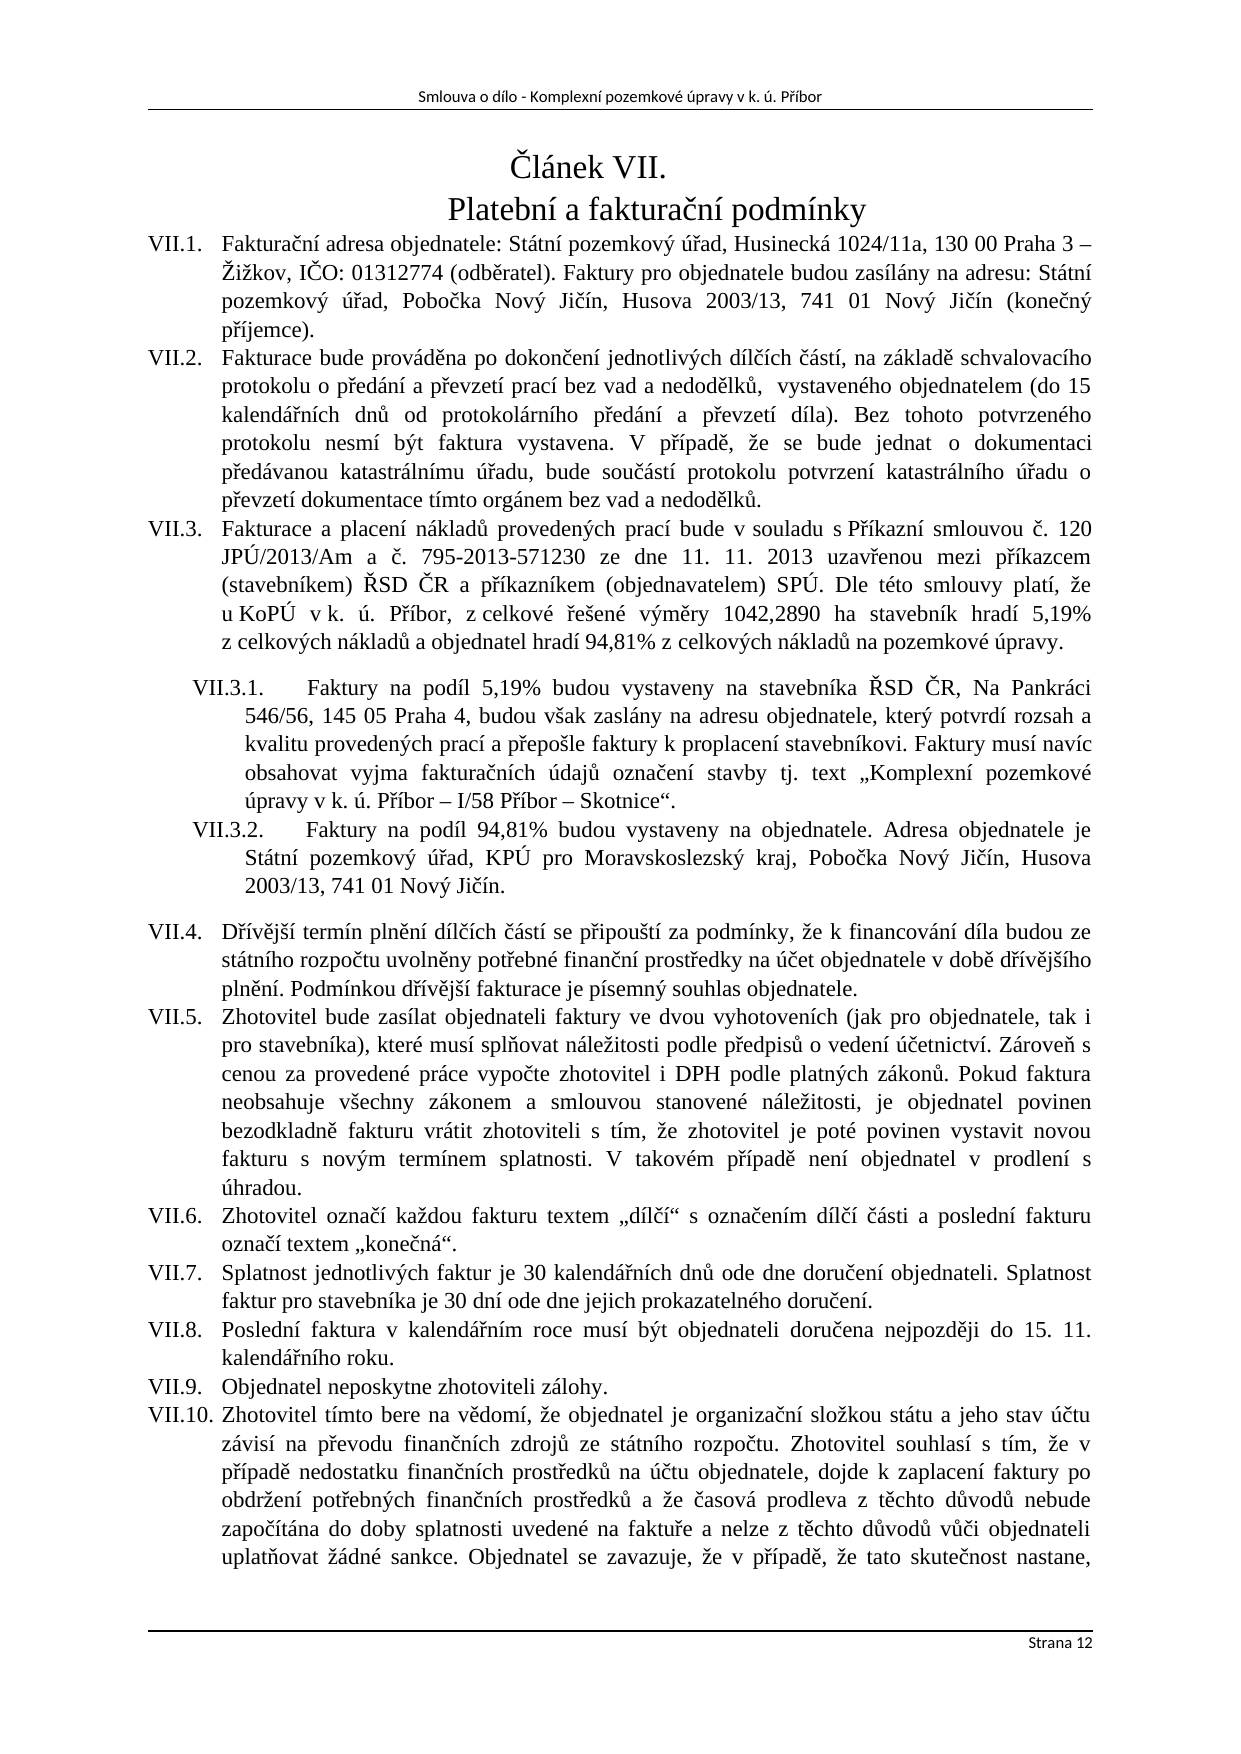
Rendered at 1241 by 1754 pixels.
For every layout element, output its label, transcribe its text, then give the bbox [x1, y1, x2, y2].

list Dřívější termín plnění dílčích částí se připouští za podmínky, že k financování díla budou ze státního rozpočtu uvolněny potřebné finanční prostředky na účet objednatele v době dřívějšího plnění. Podmínkou dřívější fakturace je písemný souhlas objednatele. [148, 918, 1093, 1001]
list Zhotovitel označí každou fakturu textem „dílčí“ s označením dílčí části a poslední fakturu označí textem „konečná“. [148, 1202, 1093, 1257]
list Fakturace a placení nákladů provedených prací bude v souladu s Příkazní smlouvou č. 120 JPÚ/2013/Am a č. 795-2013-571230 ze dne 11. 11. 2013 uzavřenou mezi příkazcem (stavebníkem) ŘSD ČR a příkazníkem (objednavatelem) SPÚ. Dle této smlouvy platí, že u KoPÚ v k. ú. Příbor, z celkové řešené výměry 1042,2890 ha stavebník hradí 5,19% z celkových nákladů a objednatel hradí 94,81% z celkových nákladů na pozemkové úpravy. [148, 515, 1093, 655]
list Objednatel neposkytne zhotoviteli zálohy. [148, 1373, 1093, 1399]
subtitle Platební a fakturační podmínky [148, 148, 1093, 227]
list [148, 1401, 1093, 1570]
list Zhotovitel bude zasílat objednateli faktury ve dvou vyhotoveních (jak pro objednatele, tak i pro stavebníka), které musí splňovat náležitosti podle předpisů o vedení účetnictví. Zároveň s cenou za provedené práce vypočte zhotovitel i DPH podle platných zákonů. Pokud faktura neobsahuje všechny zákonem a smlouvou stanovené náležitosti, je objednatel povinen bezodkladně fakturu vrátit zhotoviteli s tím, že zhotovitel je poté povinen vystavit novou fakturu s novým termínem splatnosti. V takovém případě není objednatel v prodlení s úhradou. [148, 1003, 1093, 1200]
text Faktury na podíl 94,81% budou vystaveny na objednatele. Adresa objednatele je Státní pozemkový úřad, KPÚ pro Moravskoslezský kraj, Pobočka Nový Jičín, Husova 2003/13, 741 01 Nový Jičín. [192, 816, 1093, 899]
list Poslední faktura v kalendářním roce musí být objednateli doručena nejpozději do 15. 11. kalendářního roku. [148, 1316, 1093, 1371]
list Splatnost jednotlivých faktur je 30 kalendářních dnů ode dne doručení objednateli. Splatnost faktur pro stavebníka je 30 dní ode dne jejich prokazatelného doručení. [148, 1259, 1093, 1314]
text Faktury na podíl 5,19% budou vystaveny na stavebníka ŘSD ČR, Na Pankráci 546/56, 145 05 Praha 4, budou však zaslány na adresu objednatele, který potvrdí rozsah a kvalitu provedených prací a přepošle faktury k proplacení stavebníkovi. Faktury musí navíc obsahovat vyjma fakturačních údajů označení stavby tj. text „Komplexní pozemkové úpravy v k. ú. Příbor – I/58 Příbor – Skotnice“. [192, 673, 1093, 814]
list Fakturační adresa objednatele: Státní pozemkový úřad, Husinecká 1024/11a, 130 00 Praha 3 – Žižkov, IČO: 01312774 (odběratel). Faktury pro objednatele budou zasílány na adresu: Státní pozemkový úřad, Pobočka Nový Jičín, Husova 2003/13, 741 01 Nový Jičín (konečný příjemce). [148, 230, 1093, 342]
list Fakturace bude prováděna po dokončení jednotlivých dílčích částí, na základě schvalovacího protokolu o předání a převzetí prací bez vad a nedodělků, vystaveného objednatelem (do 15 kalendářních dnů od protokolárního předání a převzetí díla). Bez tohoto potvrzeného protokolu nesmí být faktura vystavena. V případě, že se bude jednat o dokumentaci předávanou katastrálnímu úřadu, bude součástí protokolu potvrzení katastrálního úřadu o převzetí dokumentace tímto orgánem bez vad a nedodělků. [148, 344, 1093, 513]
